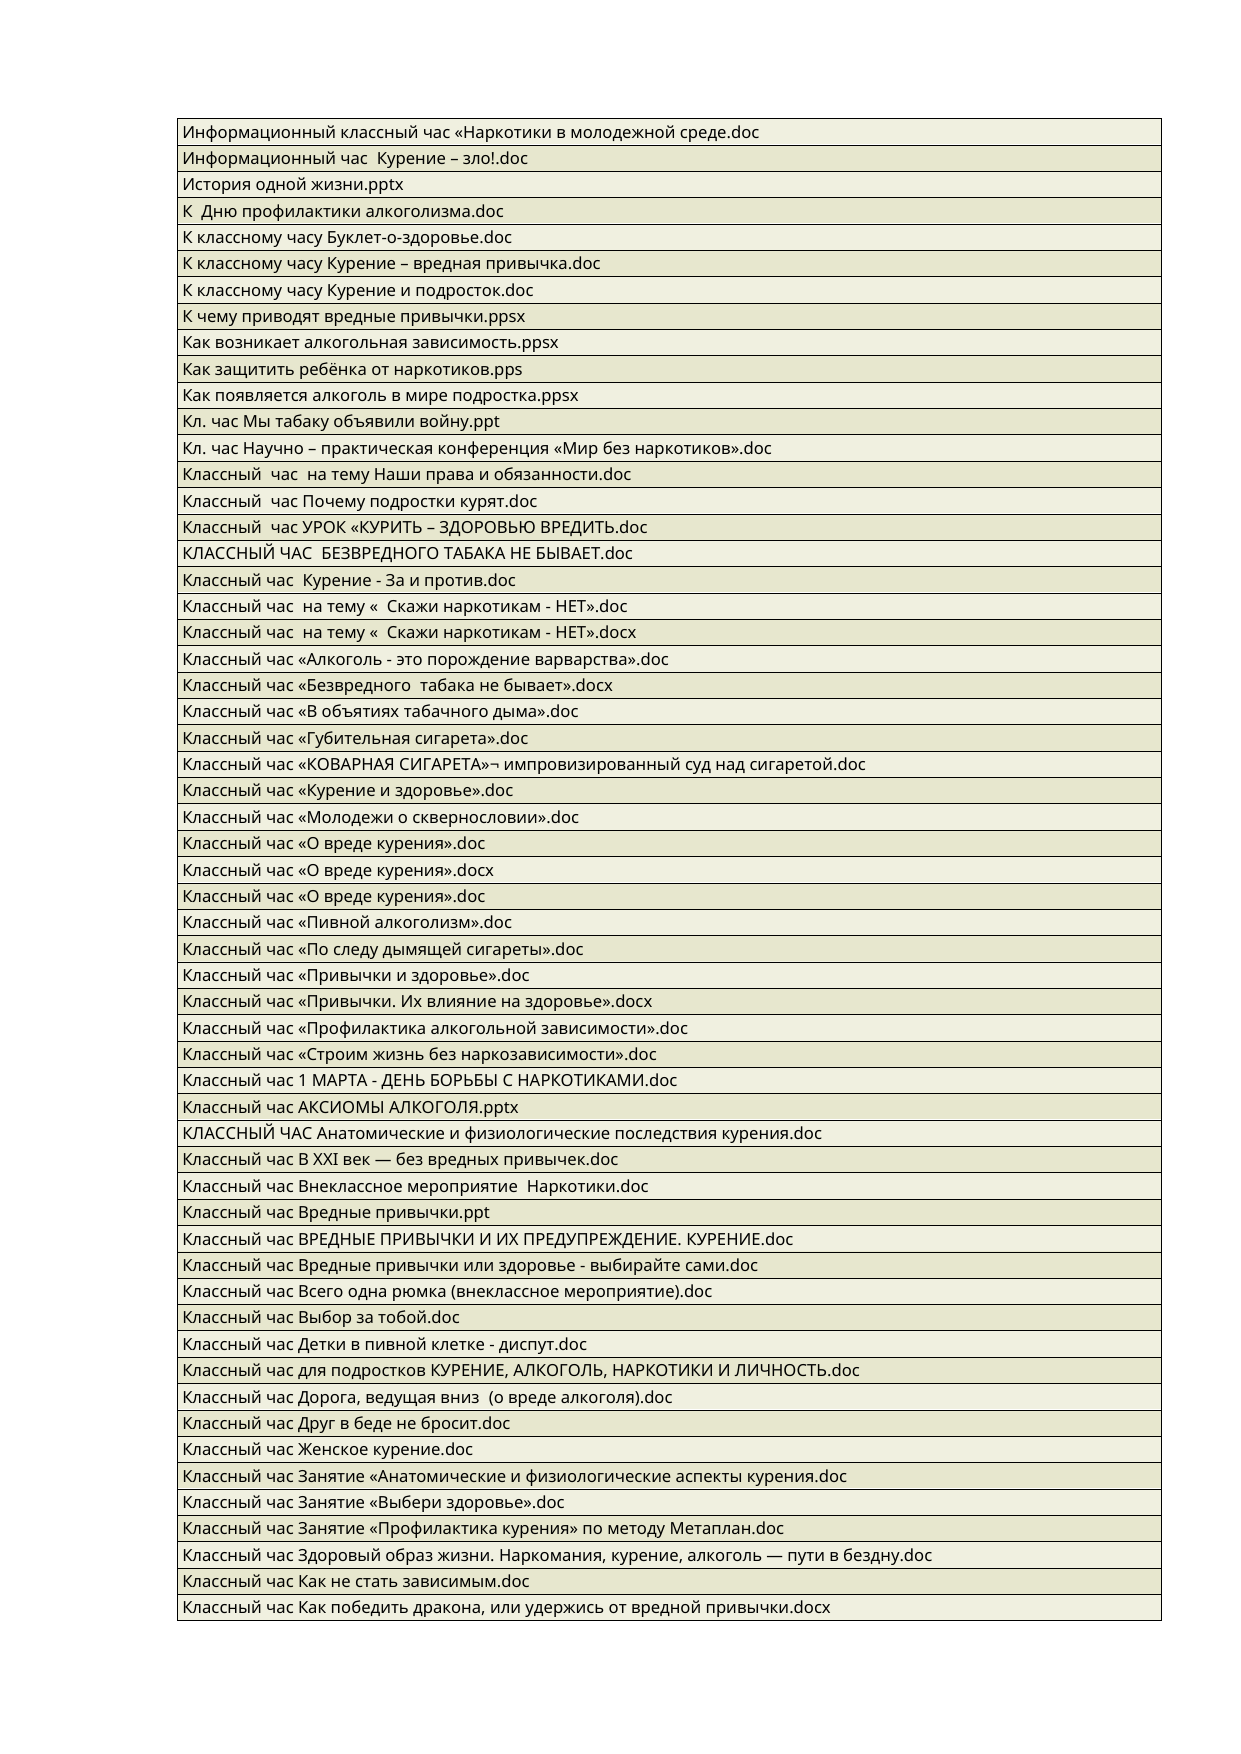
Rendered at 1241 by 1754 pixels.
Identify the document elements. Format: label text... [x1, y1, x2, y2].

table_cell Классный час Выбор за тобой.doc [178, 1305, 1161, 1330]
table_cell Классный час Вредные привычки или здоровье - выбирайте сами.doc [178, 1253, 1161, 1278]
table_cell Классный час «Привычки. Их влияние на здоровье».docx [178, 989, 1161, 1014]
table_cell Классный час «Безвредного табака не бывает».docx [178, 673, 1161, 698]
table_cell Классный час Внеклассное мероприятие Наркотики.doc [178, 1173, 1161, 1199]
table_cell Классный час Почему подростки курят.doc [178, 488, 1161, 513]
table_cell Классный час В XXI век — без вредных привычек.doc [178, 1147, 1161, 1172]
table_cell К классному часу Курение – вредная привычка.doc [178, 251, 1161, 276]
table_cell Классный час 1 МАРТА - ДЕНЬ БОРЬБЫ С НАРКОТИКАМИ.doc [178, 1068, 1161, 1093]
table_cell Классный час «В объятиях табачного дыма».doc [178, 699, 1161, 724]
table_cell Классный час «Молодежи о сквернословии».doc [178, 804, 1161, 830]
table_cell Классный час УРОК «КУРИТЬ – ЗДОРОВЬЮ ВРЕДИТЬ.doc [178, 515, 1161, 540]
table_cell Классный час на тему « Скажи наркотикам - НЕТ».doc [178, 594, 1161, 619]
table_cell Классный час «По следу дымящей сигареты».doc [178, 936, 1161, 961]
table_cell Классный час Дорога, ведущая вниз (о вреде алкоголя).doc [178, 1384, 1161, 1409]
table_cell Классный час АКСИОМЫ АЛКОГОЛЯ.pptx [178, 1094, 1161, 1119]
table_cell Классный час «О вреде курения».docx [178, 857, 1161, 882]
table_cell Классный час Занятие «Анатомические и физиологические аспекты курения.doc [178, 1463, 1161, 1488]
table_cell Классный час на тему Наши права и обязанности.doc [178, 462, 1161, 487]
table_cell Классный час «Губительная сигарета».doc [178, 725, 1161, 751]
table_cell Классный час для подростков КУРЕНИЕ, АЛКОГОЛЬ, НАРКОТИКИ И ЛИЧНОСТЬ.doc [178, 1358, 1161, 1383]
table_cell Классный час Занятие «Выбери здоровье».doc [178, 1490, 1161, 1515]
table_cell Классный час «Строим жизнь без наркозависимости».doc [178, 1042, 1161, 1067]
table_cell К классному часу Курение и подросток.doc [178, 277, 1161, 303]
table_cell Классный час «Пивной алкоголизм».doc [178, 910, 1161, 935]
table_cell Классный час «Алкоголь - это порождение варварства».doc [178, 646, 1161, 672]
table_cell Кл. час Научно – практическая конференция «Мир без наркотиков».doc [178, 435, 1161, 461]
table_cell Классный час «Профилактика алкогольной зависимости».doc [178, 1015, 1161, 1041]
table_cell Классный час на тему « Скажи наркотикам - НЕТ».docx [178, 620, 1161, 645]
table_cell К чему приводят вредные привычки.ppsx [178, 304, 1161, 329]
table_cell Как появляется алкоголь в мире подростка.ppsx [178, 383, 1161, 408]
table_cell Классный час Женское курение.doc [178, 1437, 1161, 1462]
table_cell Как защитить ребёнка от наркотиков.pps [178, 356, 1161, 382]
table_cell Классный час Всего одна рюмка (внеклассное мероприятие).doc [178, 1279, 1161, 1304]
table_cell История одной жизни.pptx [178, 172, 1161, 197]
table_cell Классный час Как не стать зависимым.doc [178, 1569, 1161, 1594]
table_cell Как возникает алкогольная зависимость.ppsx [178, 330, 1161, 355]
table_cell КЛАССНЫЙ ЧАС БЕЗВРЕДНОГО ТАБАКА НЕ БЫВАЕТ.doc [178, 541, 1161, 566]
table_cell К Дню профилактики алкоголизма.doc [178, 198, 1161, 223]
table_cell К классному часу Буклет-о-здоровье.doc [178, 225, 1161, 250]
table_cell Классный час Занятие «Профилактика курения» по методу Метаплан.doc [178, 1516, 1161, 1541]
table_cell Классный час «Курение и здоровье».doc [178, 778, 1161, 803]
table_cell Классный час «О вреде курения».doc [178, 831, 1161, 856]
table_cell Классный час Друг в беде не бросит.doc [178, 1411, 1161, 1436]
table_cell Информационный час Курение – зло!.doc [178, 146, 1161, 171]
table_cell Классный час Здоровый образ жизни. Наркомания, курение, алкоголь — пути в бездну.doc [178, 1542, 1161, 1568]
table_cell КЛАССНЫЙ ЧАС Анатомические и физиологические последствия курения.doc [178, 1121, 1161, 1146]
table_cell Классный час Детки в пивной клетке - диспут.doc [178, 1331, 1161, 1357]
table_cell Классный час «О вреде курения».doc [178, 884, 1161, 909]
table_cell Классный час Вредные привычки.ppt [178, 1200, 1161, 1225]
table_cell Кл. час Мы табаку объявили войну.ppt [178, 409, 1161, 434]
table_cell Классный час «КОВАРНАЯ СИГАРЕТА»¬ импровизированный суд над сигаретой.doc [178, 752, 1161, 777]
table_cell Классный час «Привычки и здоровье».doc [178, 963, 1161, 988]
table_cell Информационный классный час «Наркотики в молодежной среде.doc [178, 119, 1161, 144]
table_cell Классный час Курение - За и против.doc [178, 567, 1161, 592]
table_cell Классный час ВРЕДНЫЕ ПРИВЫЧКИ И ИХ ПРЕДУПРЕЖДЕНИЕ. КУРЕНИЕ.doc [178, 1226, 1161, 1251]
table_cell Классный час Как победить дракона, или удержись от вредной привычки.docx [178, 1595, 1161, 1620]
